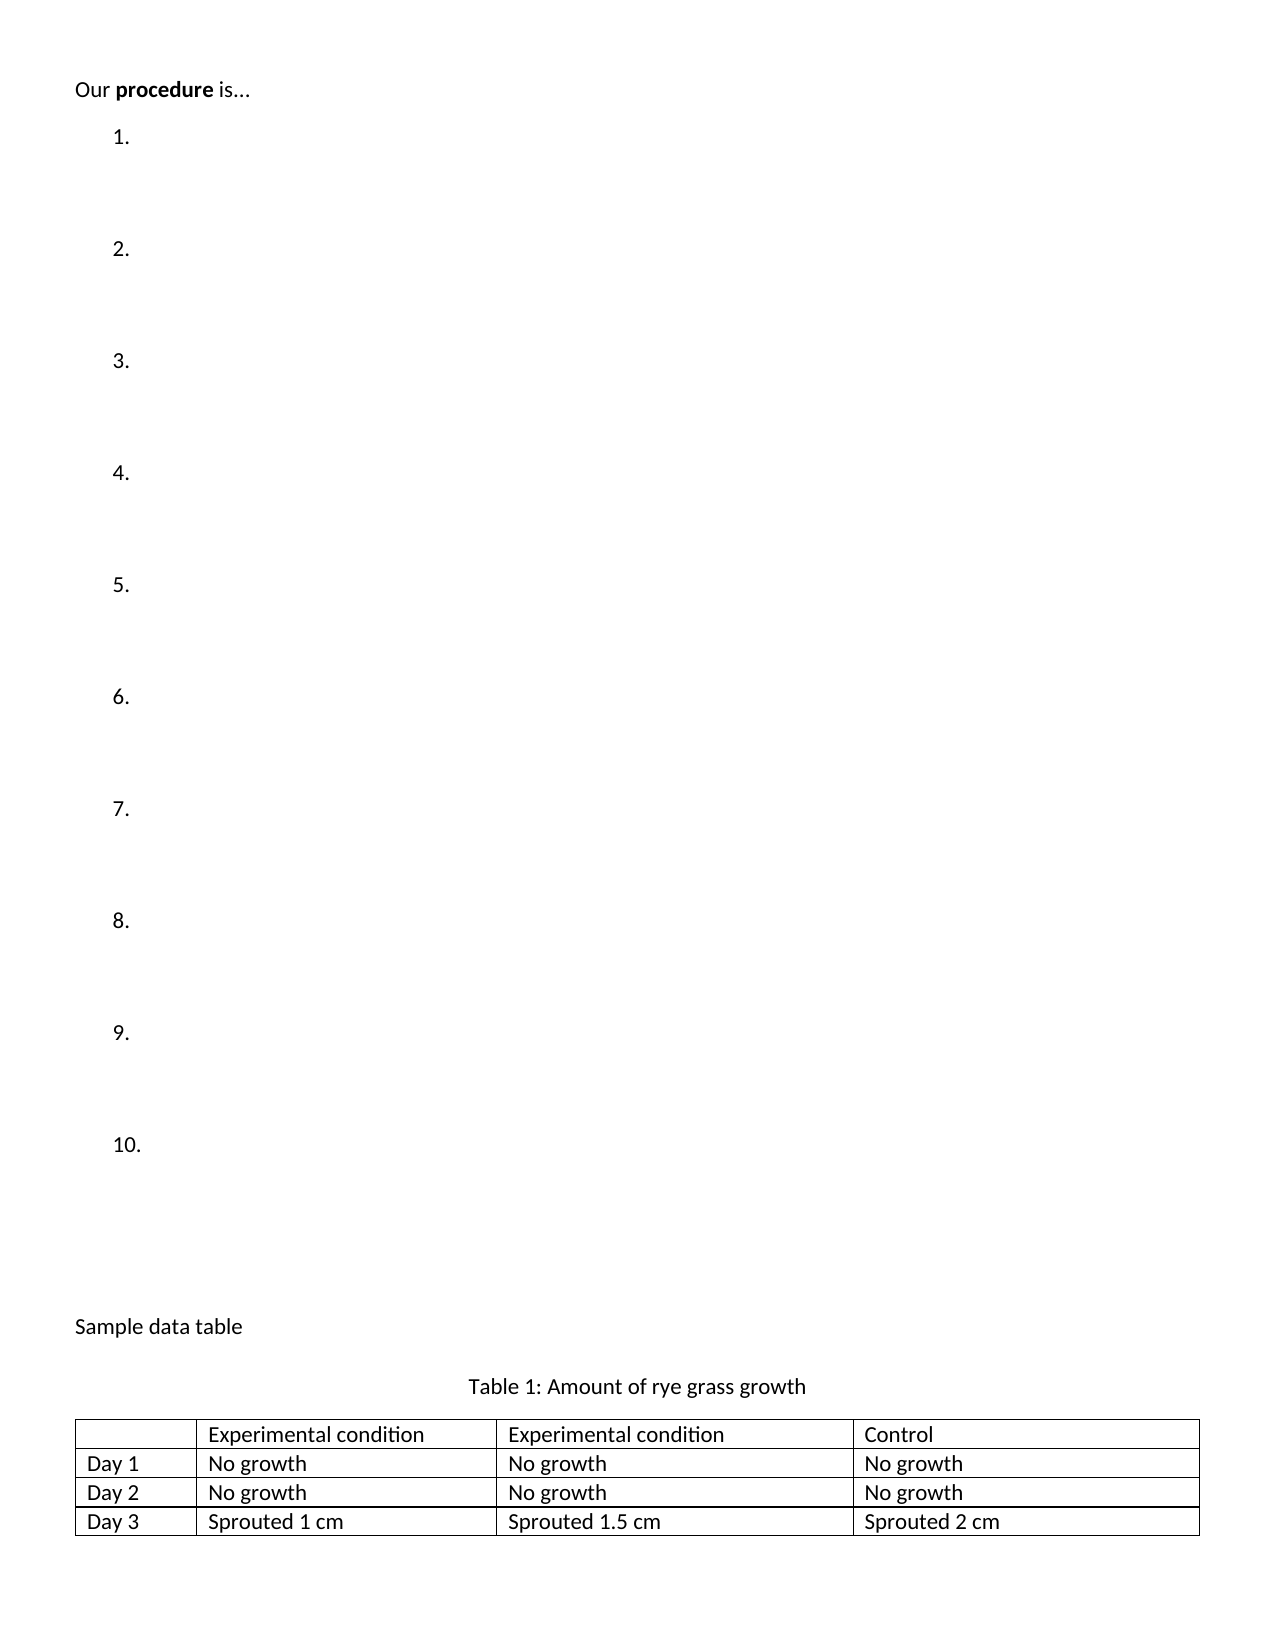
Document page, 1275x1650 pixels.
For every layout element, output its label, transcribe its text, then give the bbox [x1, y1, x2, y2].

table_cell No growth [197, 1449, 496, 1477]
table_cell Day 2 [76, 1478, 196, 1506]
table_cell Sprouted 1 cm [197, 1508, 496, 1535]
table_header Experimental condition [497, 1420, 853, 1448]
list Sample data table [75, 1312, 1200, 1340]
table_header [76, 1420, 196, 1448]
table_header Experimental condition [197, 1420, 496, 1448]
table_cell Day 3 [76, 1508, 196, 1535]
table_cell No growth [497, 1449, 853, 1477]
table_cell Sprouted 2 cm [854, 1508, 1199, 1535]
table_cell No growth [854, 1478, 1199, 1506]
table_cell No growth [854, 1449, 1199, 1477]
text Our procedure is... [75, 75, 1200, 103]
list Table 1: Amount of rye grass growth [75, 1372, 1200, 1400]
table_cell No growth [497, 1478, 853, 1506]
table_cell No growth [197, 1478, 496, 1506]
table_cell Day 1 [76, 1449, 196, 1477]
table_header Control [854, 1420, 1199, 1448]
table_cell Sprouted 1.5 cm [497, 1508, 853, 1535]
